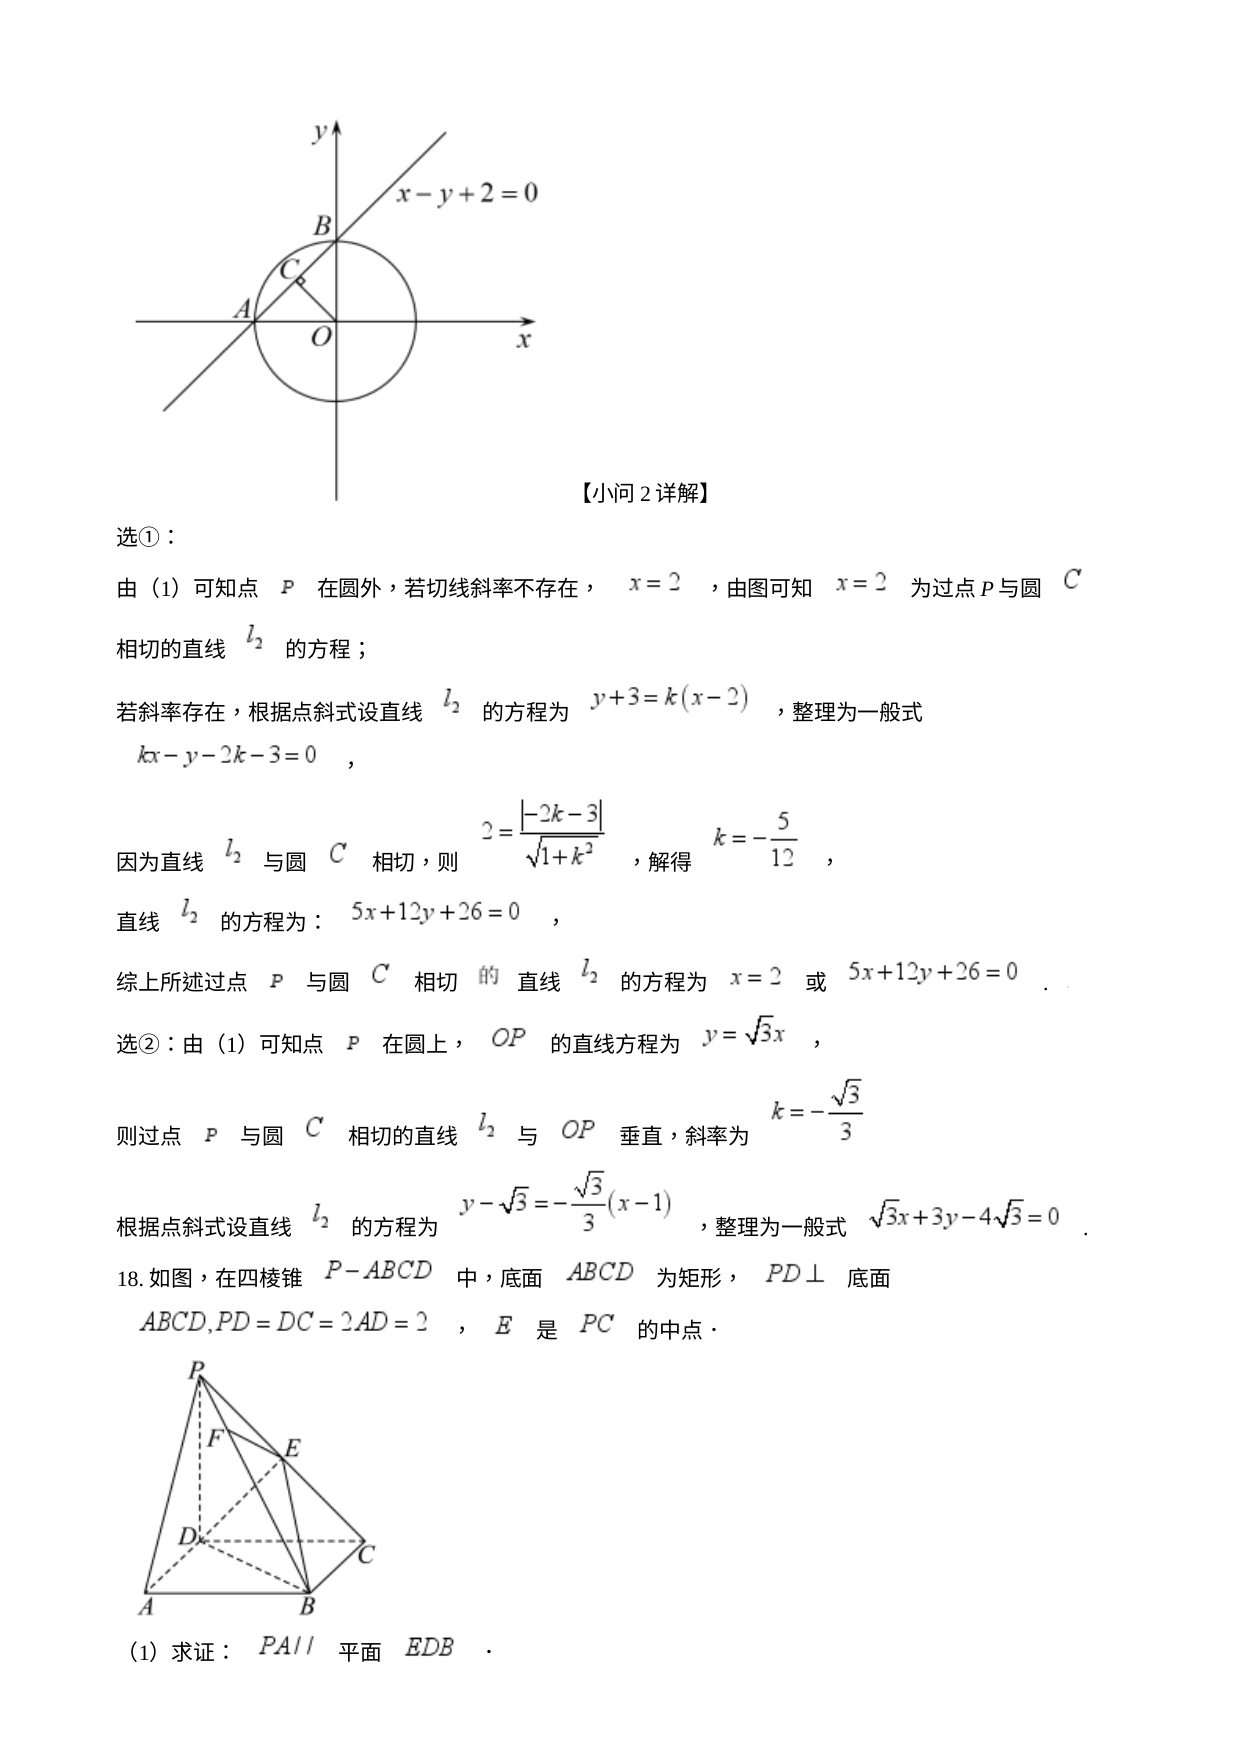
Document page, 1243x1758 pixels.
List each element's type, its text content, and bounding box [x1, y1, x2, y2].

picture [441, 681, 464, 721]
picture [401, 1633, 460, 1661]
text 综上所述过点与圆相切直线的方程为或. [117, 952, 1126, 997]
text 选②：由（1）可知点在圆上，的直线方程为， [117, 1012, 1126, 1059]
picture [727, 961, 787, 991]
picture [846, 956, 1024, 991]
picture [769, 1073, 868, 1145]
picture [302, 1114, 330, 1145]
picture [579, 951, 602, 991]
text 则过点与圆相切的直线与垂直，斜率为 [117, 1074, 1126, 1151]
picture [310, 1196, 333, 1236]
picture [348, 896, 527, 931]
picture [179, 891, 202, 931]
text 直线的方程为：， [117, 891, 1126, 937]
picture [700, 1012, 788, 1053]
picture [576, 1309, 619, 1339]
picture [135, 1307, 433, 1339]
picture [457, 1165, 675, 1236]
text （1）求证：平面． [117, 1631, 1126, 1667]
picture [832, 567, 892, 597]
picture [277, 574, 298, 597]
picture [343, 1030, 364, 1053]
picture [488, 1023, 532, 1053]
picture [625, 567, 686, 597]
picture [135, 741, 322, 774]
picture [478, 795, 608, 871]
picture [558, 1114, 601, 1145]
picture [223, 831, 245, 871]
picture [201, 1122, 222, 1145]
picture [492, 1310, 517, 1339]
text 18. 如图，在四棱锥中，底面为矩形，底面，是的中点． [117, 1257, 1126, 1345]
picture [476, 1105, 499, 1145]
picture [321, 1257, 438, 1287]
picture [1060, 567, 1088, 597]
text 因为直线与圆相切，则，解得， [117, 795, 1126, 877]
picture [244, 617, 267, 657]
picture [476, 961, 499, 991]
picture [865, 1195, 1064, 1236]
picture [762, 1258, 829, 1287]
picture [266, 968, 288, 991]
picture [368, 961, 395, 991]
picture [588, 678, 752, 721]
picture [711, 806, 801, 871]
picture [255, 1630, 320, 1661]
picture [135, 1360, 378, 1617]
text 由（1）可知点在圆外，若切线斜率不存在， ，由图可知为过点P与圆相切的直线的方程； [117, 567, 1126, 663]
picture [326, 840, 353, 871]
picture [135, 104, 552, 501]
text 若斜率存在，根据点斜式设直线的方程为，整理为一般式， [117, 678, 1126, 780]
text 选①： [117, 522, 1126, 552]
picture [562, 1257, 638, 1287]
